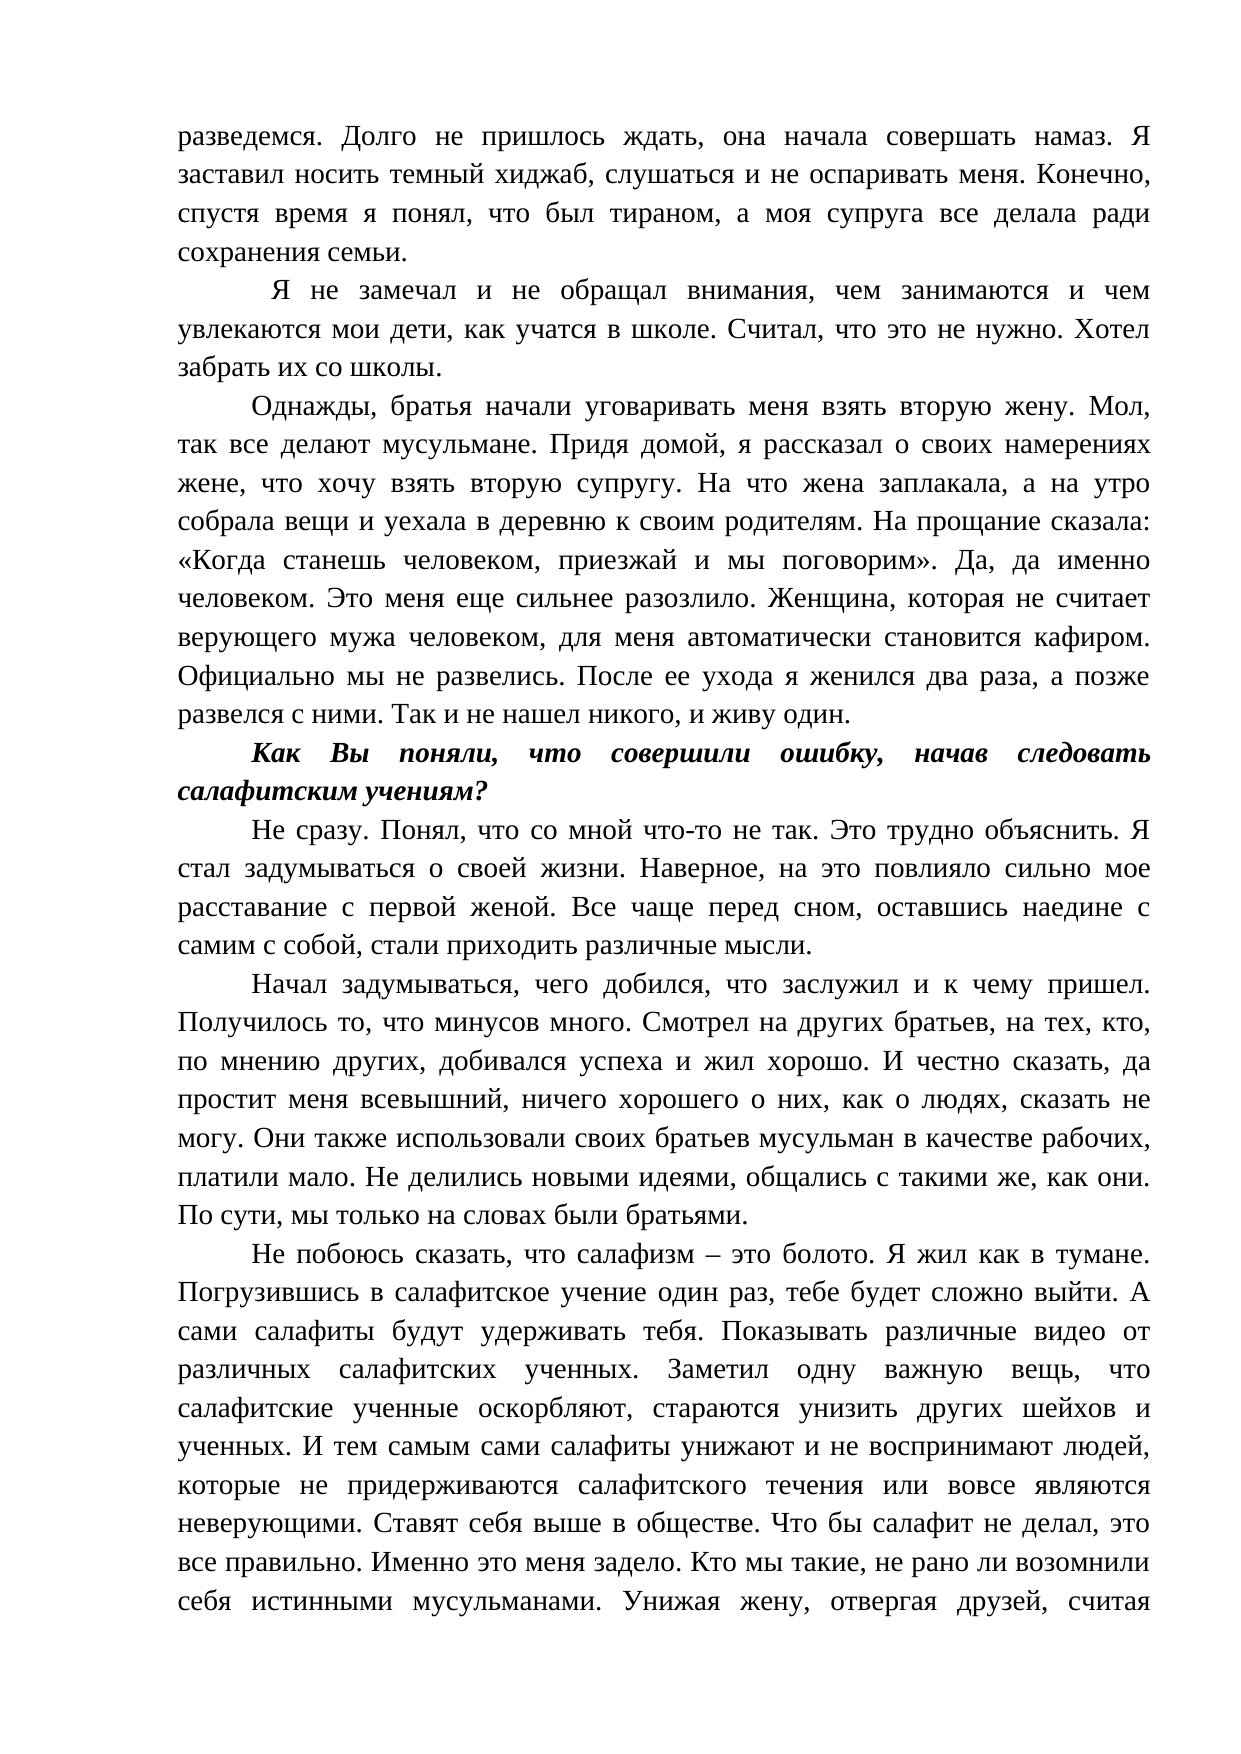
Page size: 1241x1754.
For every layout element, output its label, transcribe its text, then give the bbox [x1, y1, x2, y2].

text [177, 118, 1152, 267]
text Не сразу. Понял, что со мной что-то не так. Это трудно объяснить. Я стал задумываться о своей жизни. Наверное, на это повлияло сильно мое расставание с первой женой. Все чаще перед сном, оставшись наедине с самим с собой, стали приходить различные мысли. [177, 812, 1152, 961]
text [177, 1236, 1152, 1616]
text Я не замечал и не обращал внимания, чем занимаются и чем увлекаются мои дети, как учатся в школе. Считал, что это не нужно. Хотел забрать их со школы. [177, 272, 1152, 383]
text Как Вы поняли, что совершили ошибку, начав следовать салафитским учениям? [177, 735, 1152, 807]
text Однажды, братья начали уговаривать меня взять вторую жену. Мол, так все делают мусульмане. Придя домой, я рассказал о своих намерениях жене, что хочу взять вторую супругу. На что жена заплакала, а на утро собрала вещи и уехала в деревню к своим родителям. На прощание сказала: «Когда станешь человеком, приезжай и мы поговорим». Да, да именно человеком. Это меня еще сильнее разозлило. Женщина, которая не считает верующего мужа человеком, для меня автоматически становится кафиром. Официально мы не развелись. После ее ухода я женился два раза, а позже развелся с ними. Так и не нашел никого, и живу один. [177, 388, 1152, 730]
text Начал задумываться, чего добился, что заслужил и к чему пришел. Получилось то, что минусов много. Смотрел на других братьев, на тех, кто, по мнению других, добивался успеха и жил хорошо. И честно сказать, да простит меня всевышний, ничего хорошего о них, как о людях, сказать не могу. Они также использовали своих братьев мусульман в качестве рабочих, платили мало. Не делились новыми идеями, общались с такими же, как они. По сути, мы только на словах были братьями. [177, 966, 1152, 1231]
